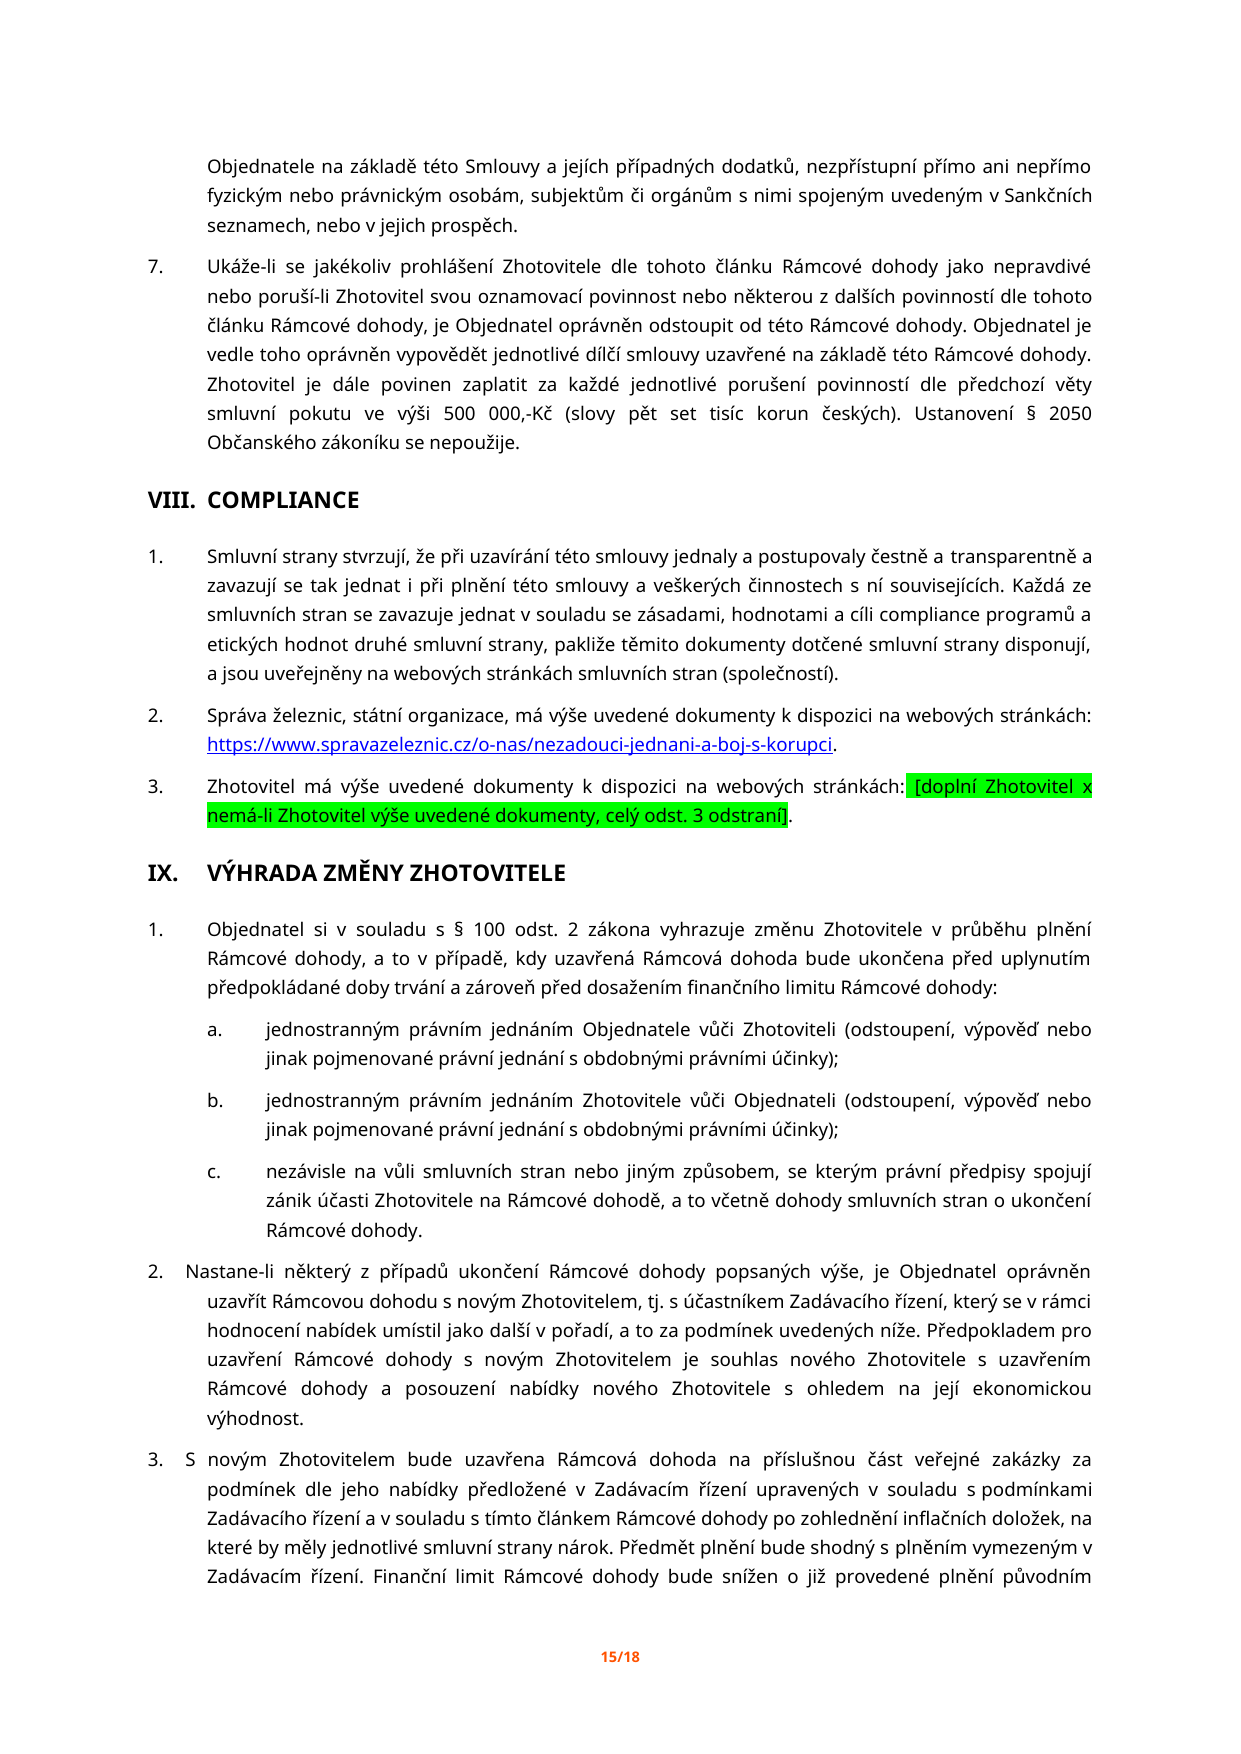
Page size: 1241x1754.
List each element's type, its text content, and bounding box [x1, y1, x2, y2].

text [148, 153, 1092, 238]
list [148, 1447, 1092, 1589]
list jednostranným právním jednáním Objednatele vůči Zhotoviteli (odstoupení, výpověď nebo jinak pojmenované právní jednání s obdobnými právními účinky); [207, 1016, 1092, 1071]
list jednostranným právním jednáním Zhotovitele vůči Objednateli (odstoupení, výpověď nebo jinak pojmenované právní jednání s obdobnými právními účinky); [207, 1087, 1092, 1142]
text Compliance [148, 484, 1092, 515]
text Výhrada změNy Zhotovitele [148, 857, 1092, 888]
list Objednatel si v souladu s § 100 odst. 2 zákona vyhrazuje změnu Zhotovitele v průběhu plnění Rámcové dohody, a to v případě, kdy uzavřená Rámcová dohoda bude ukončena před uplynutím předpokládané doby trvání a zároveň před dosažením finančního limitu Rámcové dohody: [148, 916, 1092, 1000]
list nezávisle na vůli smluvních stran nebo jiným způsobem, se kterým právní předpisy spojují zánik účasti Zhotovitele na Rámcové dohodě, a to včetně dohody smluvních stran o ukončení Rámcové dohody. [207, 1158, 1092, 1242]
text Ukáže-li se jakékoliv prohlášení Zhotovitele dle tohoto článku Rámcové dohody jako nepravdivé nebo poruší-li Zhotovitel svou oznamovací povinnost nebo některou z dalších povinností dle tohoto článku Rámcové dohody, je Objednatel oprávněn odstoupit od této Rámcové dohody. Objednatel je vedle toho oprávněn vypovědět jednotlivé dílčí smlouvy uzavřené na základě této Rámcové dohody. Zhotovitel je dále povinen zaplatit za každé jednotlivé porušení povinností dle předchozí věty smluvní pokutu ve výši 500 000,-Kč (slovy pět set tisíc korun českých). Ustanovení § 2050 Občanského zákoníku se nepoužije. [148, 254, 1092, 455]
list Smluvní strany stvrzují, že při uzavírání této smlouvy jednaly a postupovaly čestně a transparentně a zavazují se tak jednat i při plnění této smlouvy a veškerých činnostech s ní souvisejících. Každá ze smluvních stran se zavazuje jednat v souladu se zásadami, hodnotami a cíli compliance programů a etických hodnot druhé smluvní strany, pakliže těmito dokumenty dotčené smluvní strany disponují, a jsou uveřejněny na webových stránkách smluvních stran (společností). [148, 543, 1092, 686]
list Správa železnic, státní organizace, má výše uvedené dokumenty k dispozici na webových stránkách: https://www.spravazeleznic.cz/o-nas/nezadouci-jednani-a-boj-s-korupci. [148, 702, 1092, 757]
list Zhotovitel má výše uvedené dokumenty k dispozici na webových stránkách: [doplní Zhotovitel x nemá-li Zhotovitel výše uvedené dokumenty, celý odst. 3 odstraní]. [148, 773, 1092, 828]
list Nastane-li některý z případů ukončení Rámcové dohody popsaných výše, je Objednatel oprávněn uzavřít Rámcovou dohodu s novým Zhotovitelem, tj. s účastníkem Zadávacího řízení, který se v rámci hodnocení nabídek umístil jako další v pořadí, a to za podmínek uvedených níže. Předpokladem pro uzavření Rámcové dohody s novým Zhotovitelem je souhlas nového Zhotovitele s uzavřením Rámcové dohody a posouzení nabídky nového Zhotovitele s ohledem na její ekonomickou výhodnost. [148, 1259, 1092, 1431]
